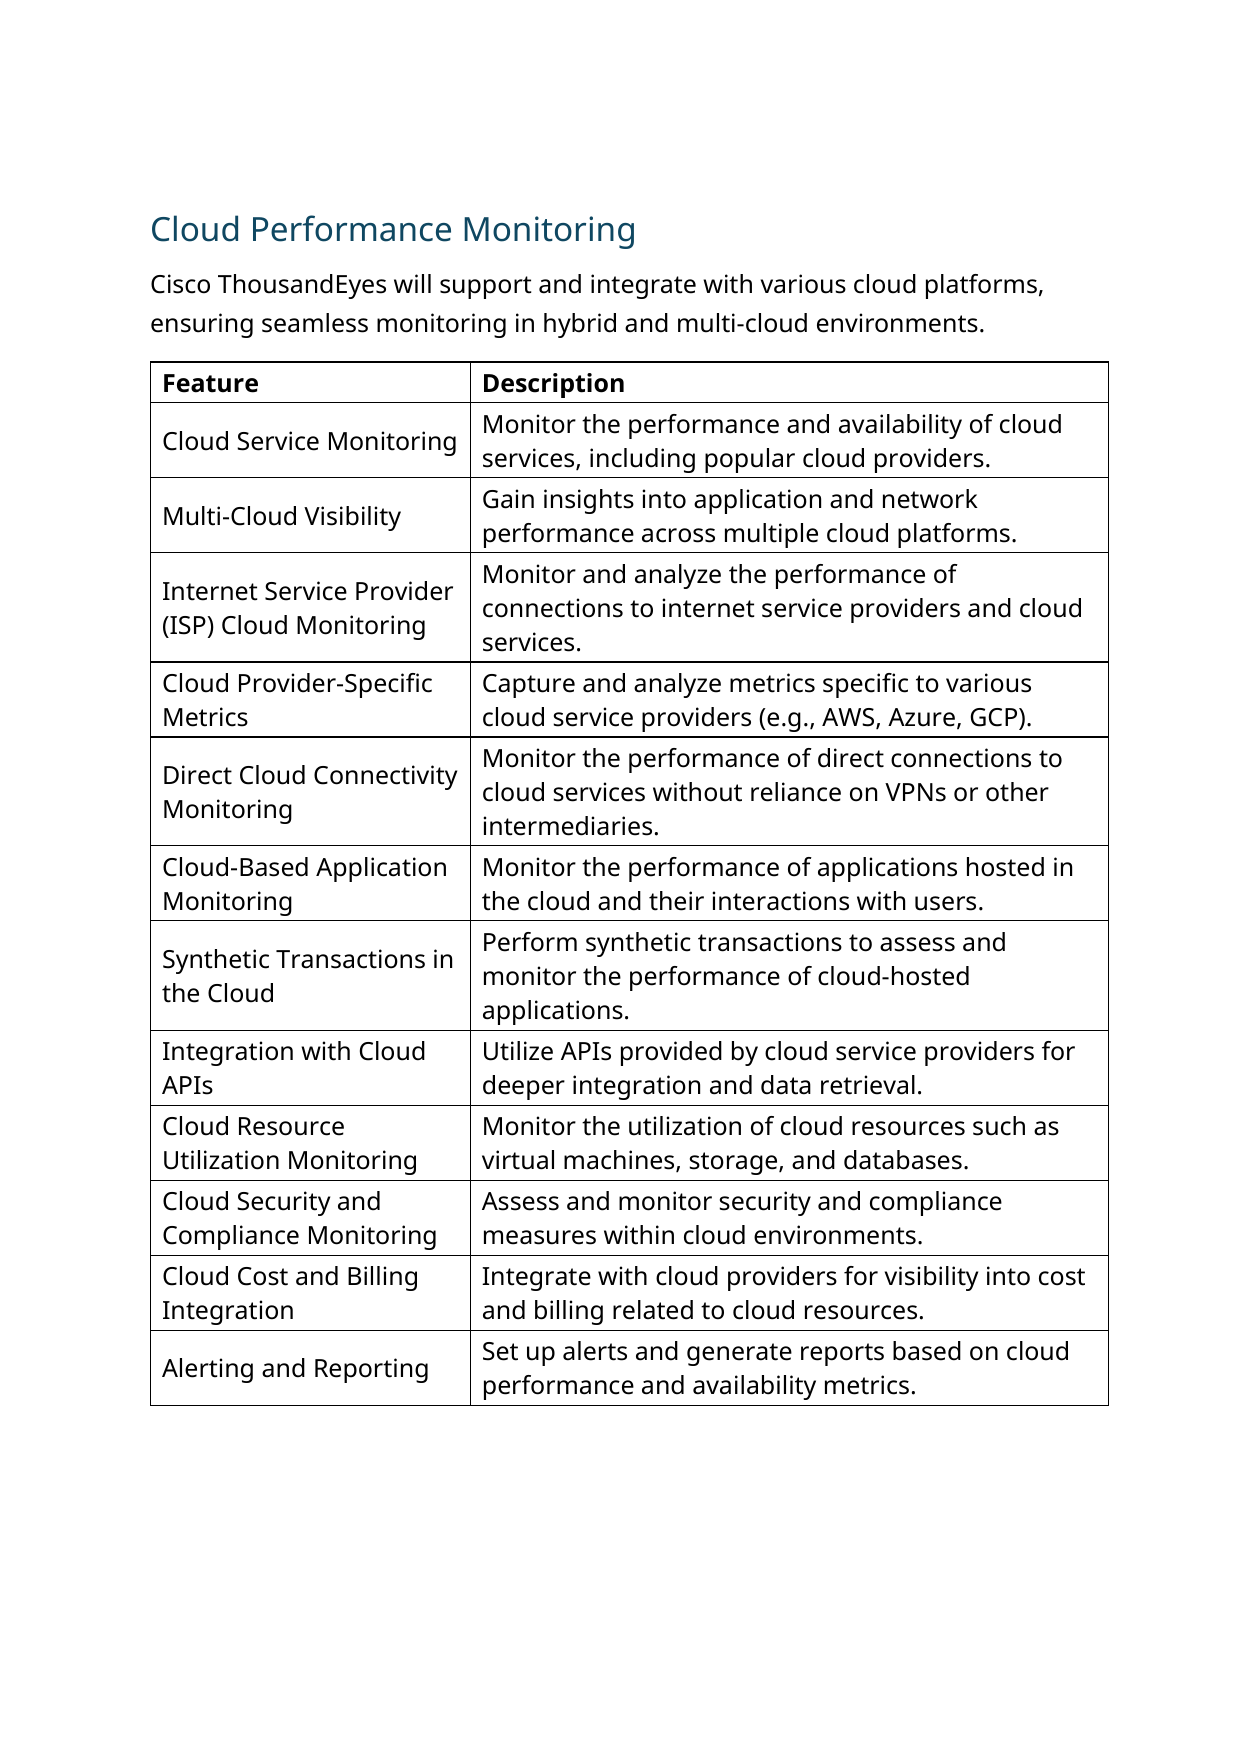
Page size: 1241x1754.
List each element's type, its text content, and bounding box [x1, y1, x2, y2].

table_cell Perform synthetic transactions to assess and monitor the performance of cloud-hosted applications. [471, 921, 1108, 1029]
table_cell Integration with Cloud APIs [151, 1031, 470, 1104]
table_cell Cloud-Based Application Monitoring [151, 846, 470, 920]
table_cell Cloud Security and Compliance Monitoring [151, 1181, 470, 1254]
table_cell Cloud Provider-Specific Metrics [151, 663, 470, 736]
table_cell Cloud Resource Utilization Monitoring [151, 1106, 470, 1179]
table_cell Monitor the performance of applications hosted in the cloud and their interactions with users. [471, 846, 1108, 920]
text Cisco ThousandEyes will support and integrate with various cloud platforms, ensuring seamless monitoring in hybrid and multi-cloud environments. [150, 266, 1090, 339]
subtitle Cloud Performance Monitoring [150, 206, 1090, 251]
table_cell Assess and monitor security and compliance measures within cloud environments. [471, 1181, 1108, 1254]
table_cell Internet Service Provider (ISP) Cloud Monitoring [151, 553, 470, 661]
table_cell Multi-Cloud Visibility [151, 478, 470, 552]
table_cell Cloud Service Monitoring [151, 403, 470, 477]
table_cell Capture and analyze metrics specific to various cloud service providers (e.g., AWS, Azure, GCP). [471, 663, 1108, 736]
table_cell Gain insights into application and network performance across multiple cloud platforms. [471, 478, 1108, 552]
table_cell Set up alerts and generate reports based on cloud performance and availability metrics. [471, 1331, 1108, 1404]
table_cell Cloud Cost and Billing Integration [151, 1256, 470, 1329]
table_cell Monitor the performance of direct connections to cloud services without reliance on VPNs or other intermediaries. [471, 738, 1108, 845]
table_cell Monitor and analyze the performance of connections to internet service providers and cloud services. [471, 553, 1108, 661]
table_cell Alerting and Reporting [151, 1331, 470, 1404]
table_cell Synthetic Transactions in the Cloud [151, 921, 470, 1029]
table_cell Monitor the utilization of cloud resources such as virtual machines, storage, and databases. [471, 1106, 1108, 1179]
table_header Description [471, 363, 1108, 402]
table_cell Monitor the performance and availability of cloud services, including popular cloud providers. [471, 403, 1108, 477]
table_cell Integrate with cloud providers for visibility into cost and billing related to cloud resources. [471, 1256, 1108, 1329]
table_cell Utilize APIs provided by cloud service providers for deeper integration and data retrieval. [471, 1031, 1108, 1104]
table_cell Direct Cloud Connectivity Monitoring [151, 738, 470, 845]
table_header Feature [151, 363, 470, 402]
